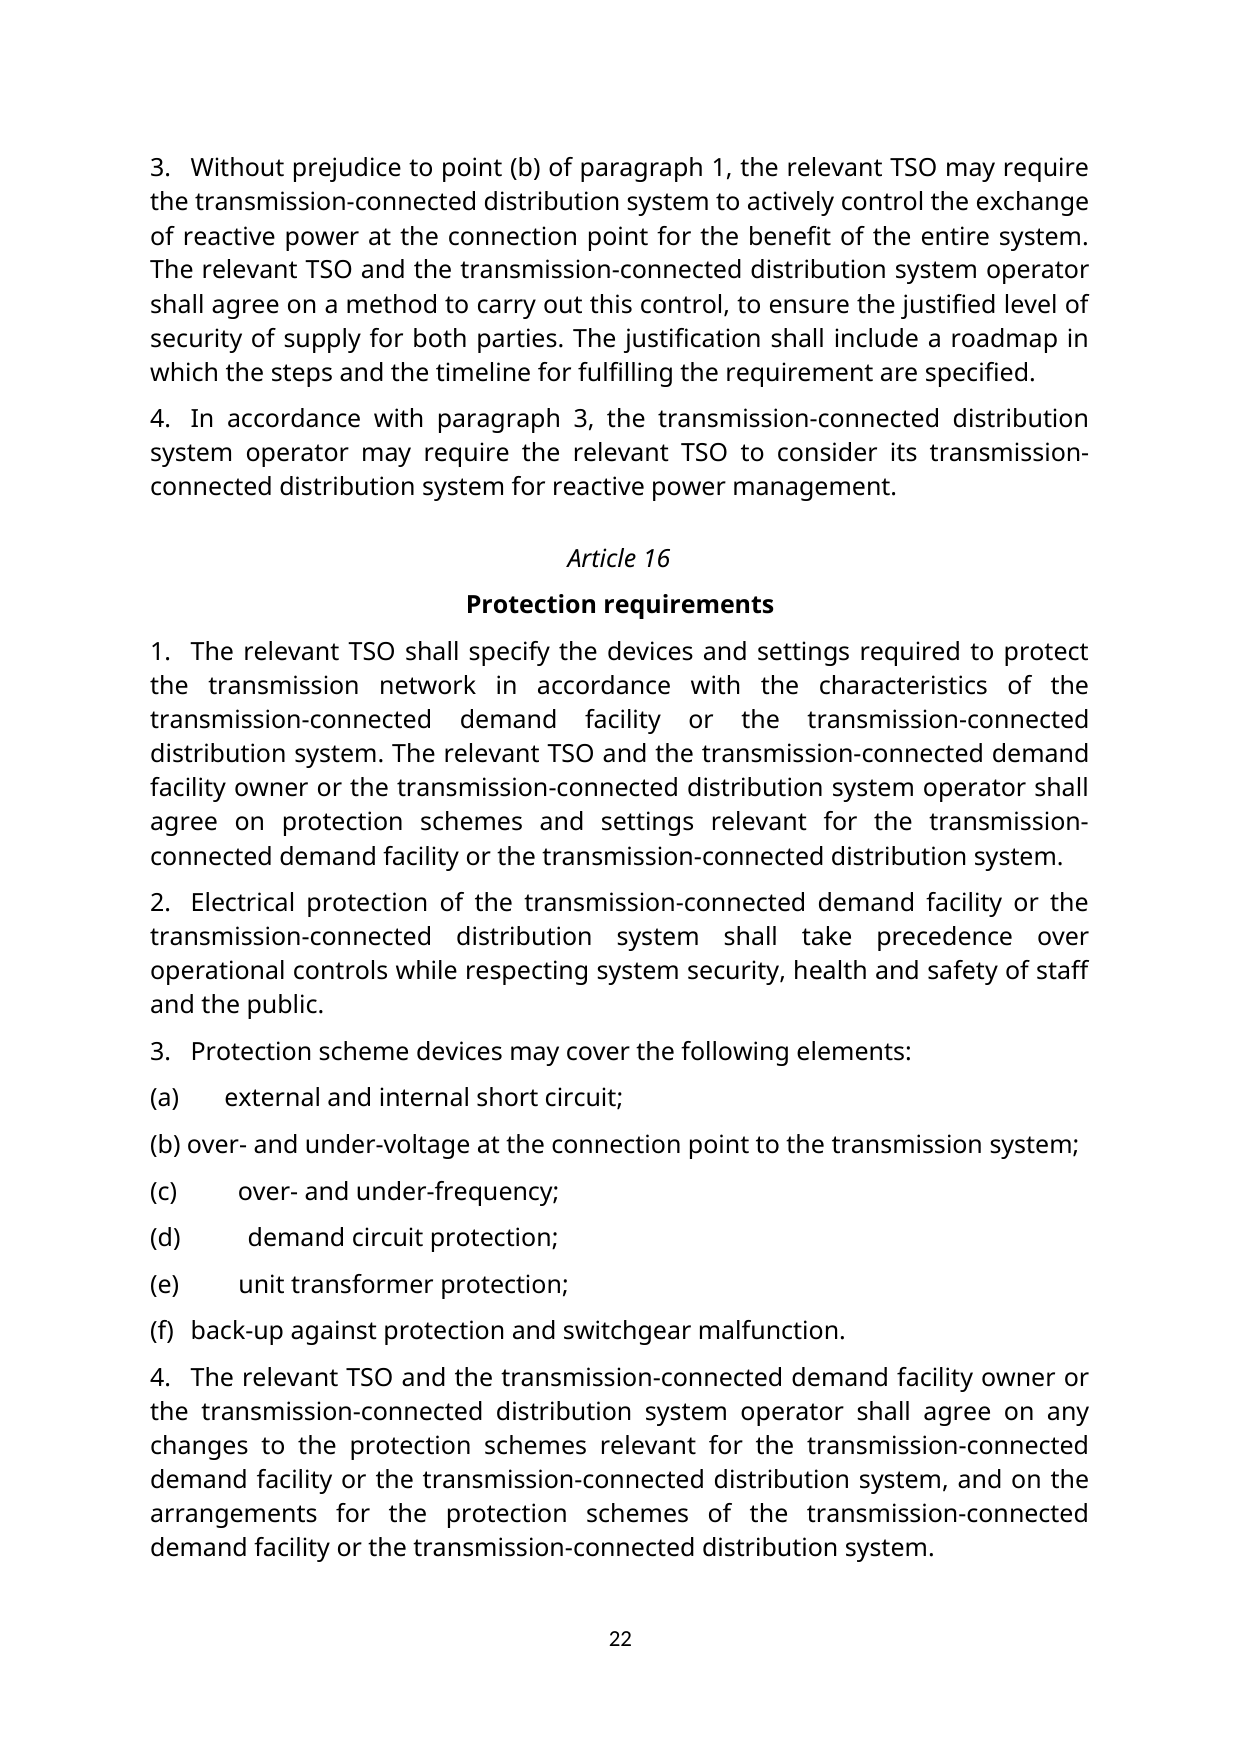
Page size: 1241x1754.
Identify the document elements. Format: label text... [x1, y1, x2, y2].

table_header (a) [150, 1068, 224, 1114]
table_header external and internal short circuit; [224, 1068, 1090, 1114]
table_header (c) [150, 1161, 238, 1207]
text Article 16 [150, 541, 1090, 575]
text 4. The relevant TSO and the transmission-connected demand facility owner or the transmission-connected distribution system operator shall agree on any changes to the protection schemes relevant for the transmission-connected demand facility or the transmission-connected distribution system, and on the arrangements for the protection schemes of the transmission-connected demand facility or the transmission-connected distribution system. [150, 1359, 1090, 1564]
text Protection requirements [150, 587, 1090, 621]
table_header over- and under-voltage at the connection point to the transmission system; [187, 1114, 1090, 1161]
table_header (b) [150, 1114, 187, 1161]
text 2. Electrical protection of the transmission-connected demand facility or the transmission-connected distribution system shall take precedence over operational controls while respecting system security, health and safety of staff and the public. [150, 885, 1090, 1021]
table_header demand circuit protection; [248, 1207, 1090, 1254]
table_header (d) [150, 1207, 247, 1254]
table_header over- and under-frequency; [238, 1161, 1090, 1207]
text 1. The relevant TSO shall specify the devices and settings required to protect the transmission network in accordance with the characteristics of the transmission-connected demand facility or the transmission-connected distribution system. The relevant TSO and the transmission-connected demand facility owner or the transmission-connected distribution system operator shall agree on protection schemes and settings relevant for the transmission-connected demand facility or the transmission-connected distribution system. [150, 634, 1090, 872]
table_header (f) [150, 1300, 190, 1347]
table_header unit transformer protection; [238, 1254, 1090, 1300]
text 4. In accordance with paragraph 3, the transmission-connected distribution system operator may require the relevant TSO to consider its transmission-connected distribution system for reactive power management. [150, 401, 1090, 503]
text 3. Without prejudice to point (b) of paragraph 1, the relevant TSO may require the transmission-connected distribution system to actively control the exchange of reactive power at the connection point for the benefit of the entire system. The relevant TSO and the transmission-connected distribution system operator shall agree on a method to carry out this control, to ensure the justified level of security of supply for both parties. The justification shall include a roadmap in which the steps and the timeline for fulfilling the requirement are specified. [150, 150, 1090, 388]
table_header (e) [150, 1254, 238, 1300]
table_header back-up against protection and switchgear malfunction. [190, 1300, 1090, 1347]
text 3. Protection scheme devices may cover the following elements: [150, 1033, 1090, 1067]
